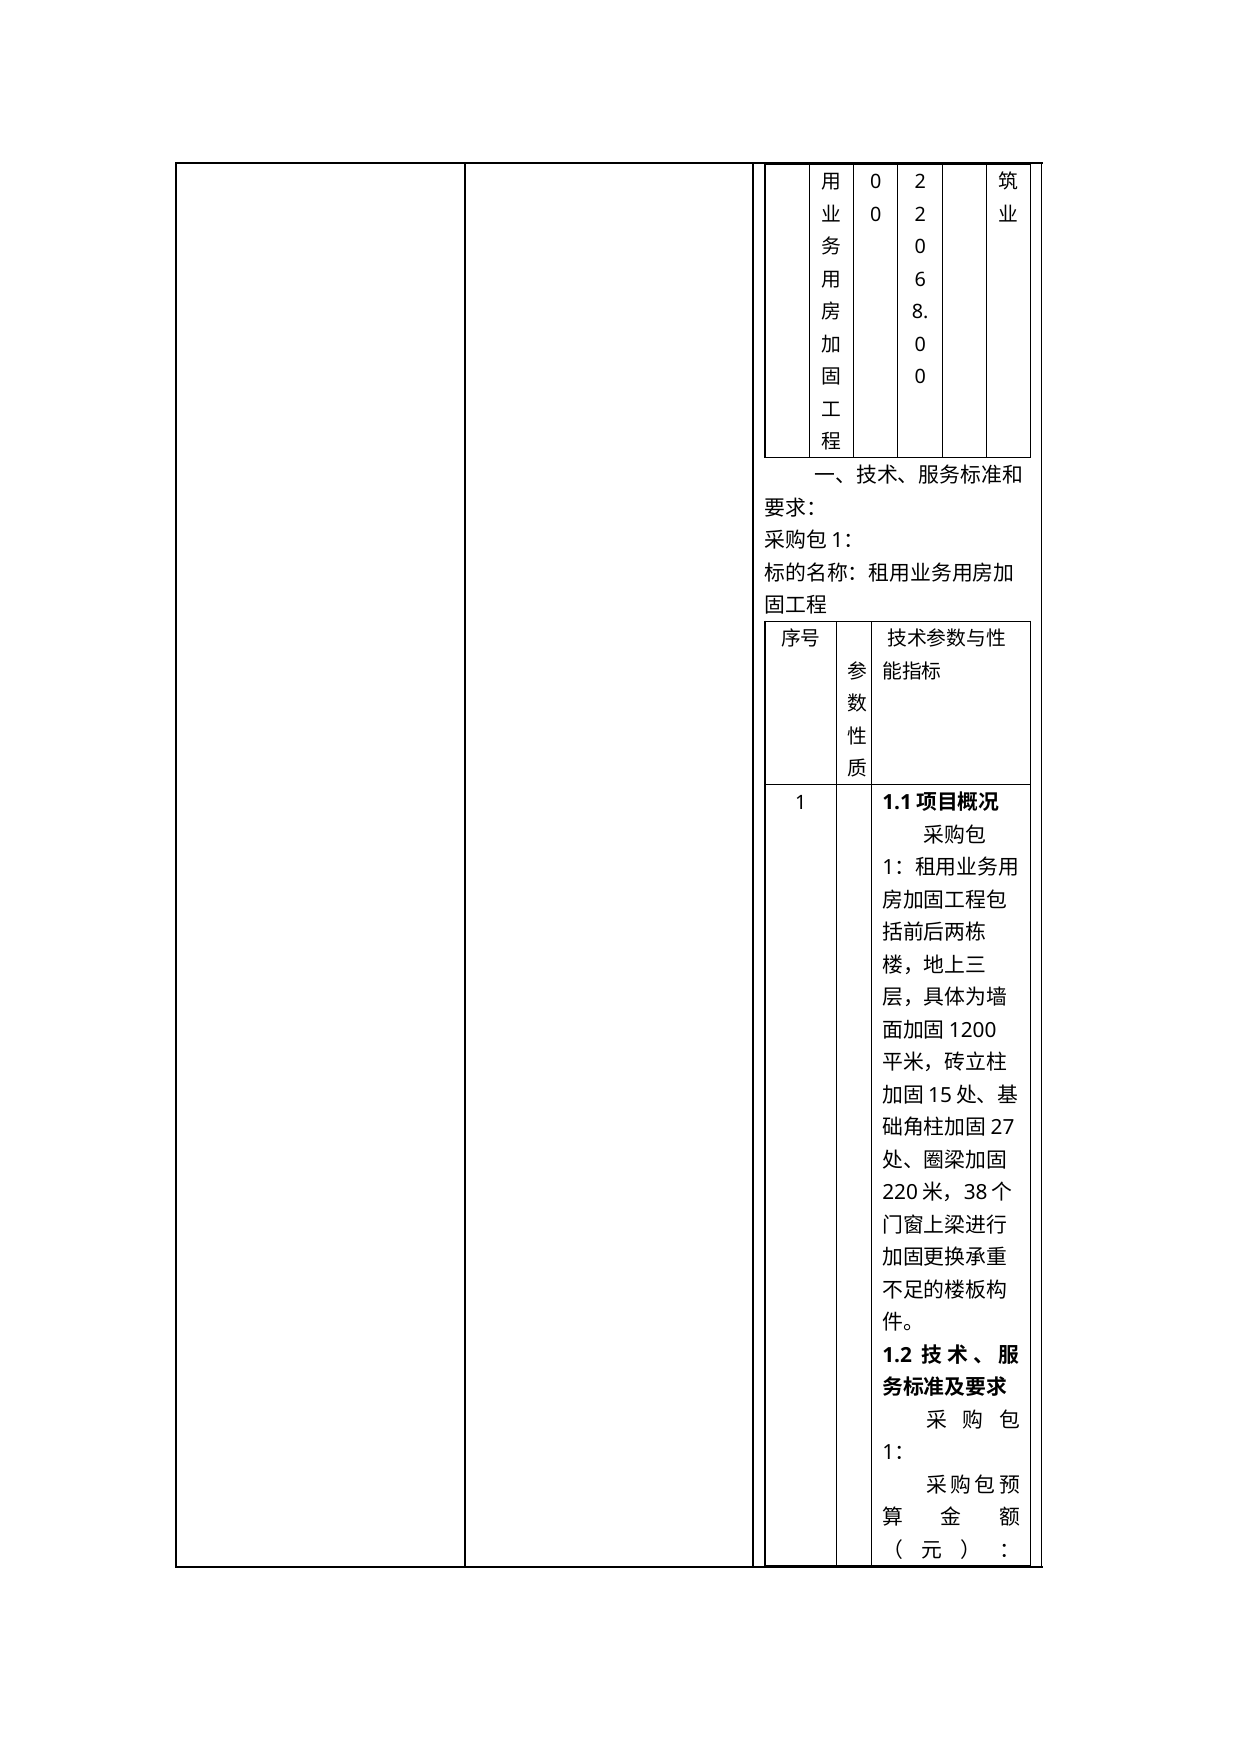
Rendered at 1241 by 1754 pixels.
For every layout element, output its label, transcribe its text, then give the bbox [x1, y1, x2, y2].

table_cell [754, 164, 1041, 1566]
table_cell 1 [177, 164, 464, 1566]
table_cell [466, 164, 752, 1566]
